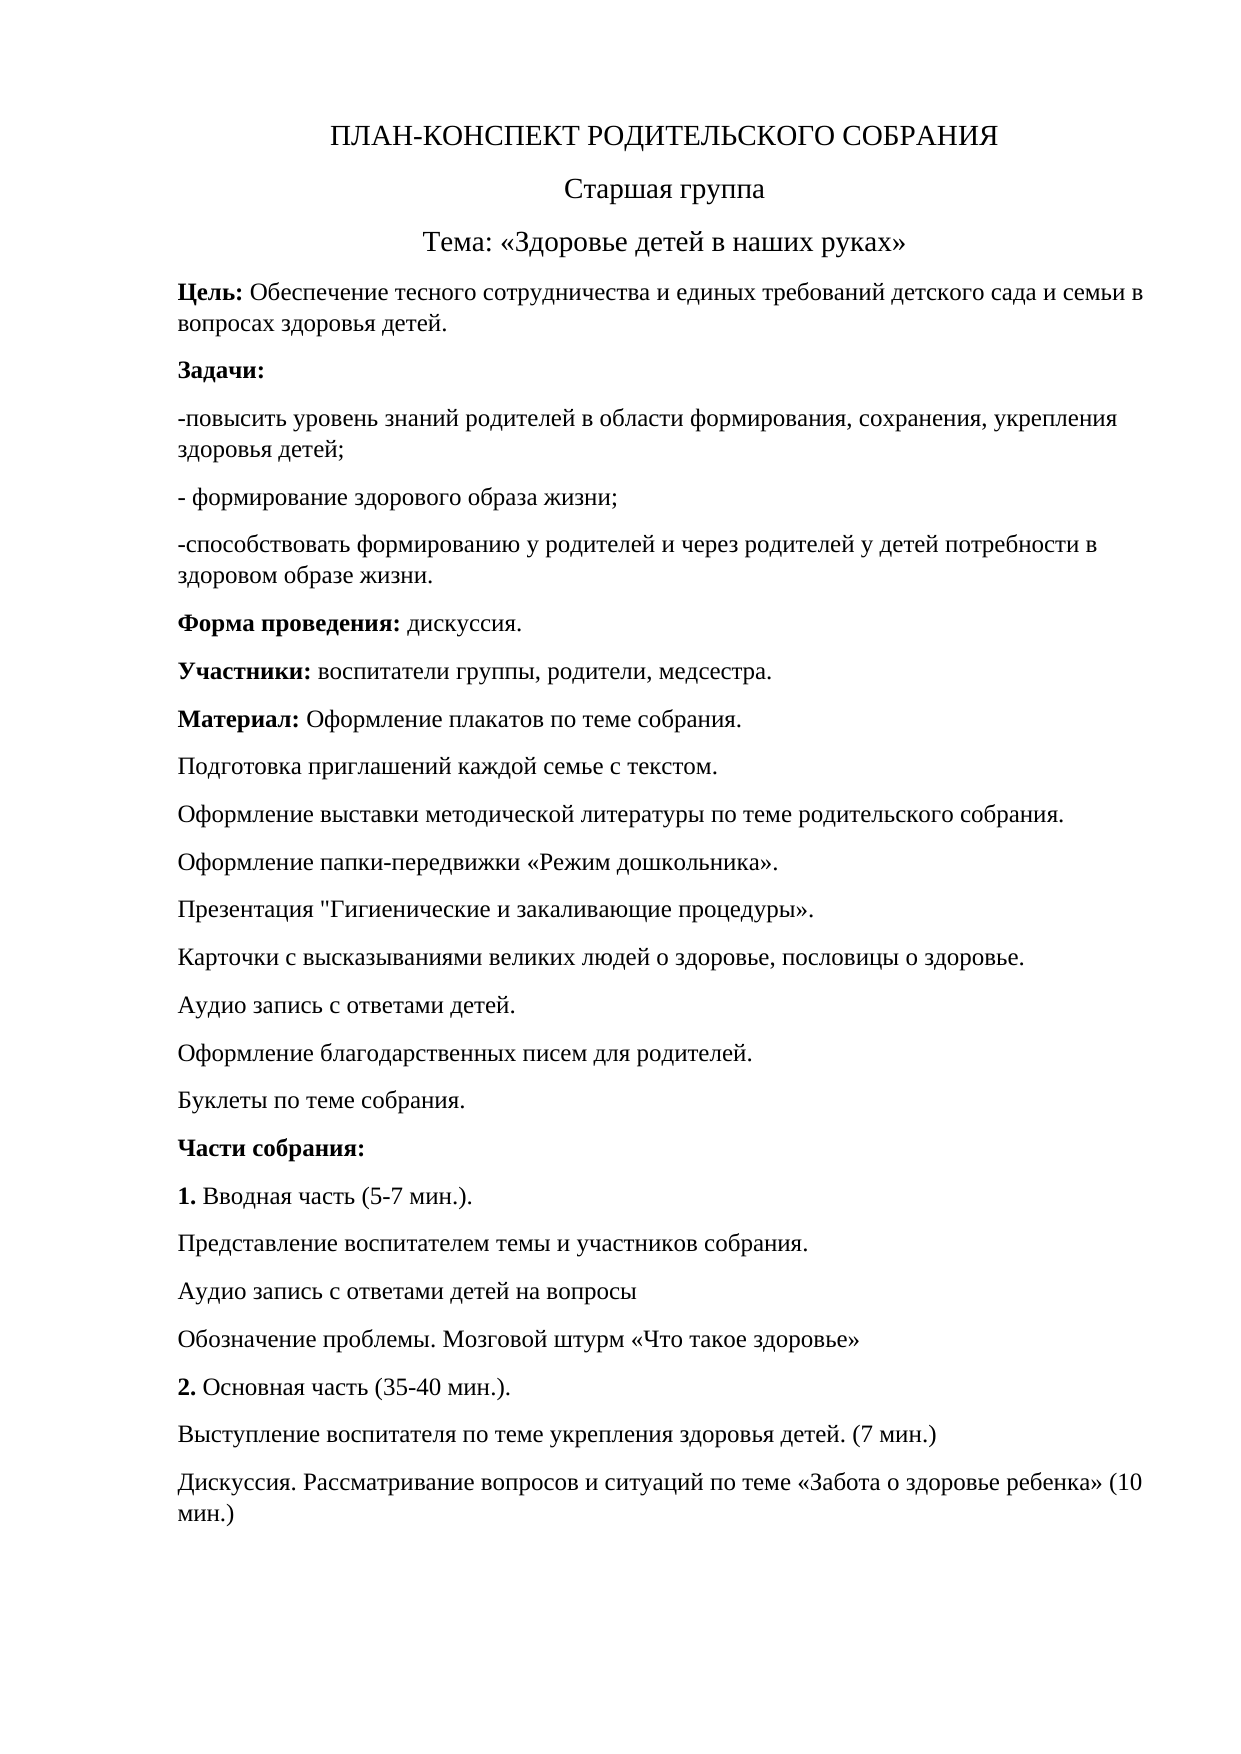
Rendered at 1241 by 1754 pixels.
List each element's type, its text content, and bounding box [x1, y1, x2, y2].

text -способствовать формированию у родителей и через родителей у детей потребности в здоровом образе жизни. [177, 529, 1152, 589]
text Дискуссия. Рассматривание вопросов и ситуаций по теме «Забота о здоровье ребенка» (10 мин.) [177, 1467, 1152, 1527]
text Подготовка приглашений каждой семье с текстом. [177, 751, 1152, 780]
text Аудио запись с ответами детей. [177, 990, 1152, 1019]
text Участники: воспитатели группы, родители, медсестра. [177, 656, 1152, 685]
text Оформление выставки методической литературы по теме родительского собрания. [177, 799, 1152, 828]
text Оформление благодарственных писем для родителей. [177, 1038, 1152, 1066]
text Буклеты по теме собрания. [177, 1085, 1152, 1114]
text Аудио запись с ответами детей на вопросы [177, 1276, 1152, 1305]
text Старшая группа [177, 171, 1152, 204]
text Обозначение проблемы. Мозговой штурм «Что такое здоровье» [177, 1324, 1152, 1353]
text Представление воспитателем темы и участников собрания. [177, 1228, 1152, 1257]
text Презентация "Гигиенические и закаливающие процедуры». [177, 894, 1152, 923]
text 1. Вводная часть (5-7 мин.). [177, 1181, 1152, 1209]
text Тема: «Здоровье детей в наших руках» [177, 224, 1152, 257]
text Задачи: [177, 355, 1152, 384]
text - формирование здорового образа жизни; [177, 482, 1152, 511]
text Карточки с высказываниями великих людей о здоровье, пословицы о здоровье. [177, 942, 1152, 971]
text Части собрания: [177, 1133, 1152, 1162]
text ПЛАН-КОНСПЕКТ РОДИТЕЛЬСКОГО СОБРАНИЯ [177, 118, 1152, 152]
text Оформление папки-передвижки «Режим дошкольника». [177, 847, 1152, 876]
text Материал: Оформление плакатов по теме собрания. [177, 704, 1152, 732]
text Выступление воспитателя по теме укрепления здоровья детей. (7 мин.) [177, 1419, 1152, 1448]
text 2. Основная часть (35-40 мин.). [177, 1372, 1152, 1400]
text Форма проведения: дискуссия. [177, 608, 1152, 637]
text -повысить уровень знаний родителей в области формирования, сохранения, укрепления здоровья детей; [177, 403, 1152, 463]
text Цель: Обеспечение тесного сотрудничества и единых требований детского сада и семьи в вопросах здоровья детей. [177, 277, 1152, 336]
